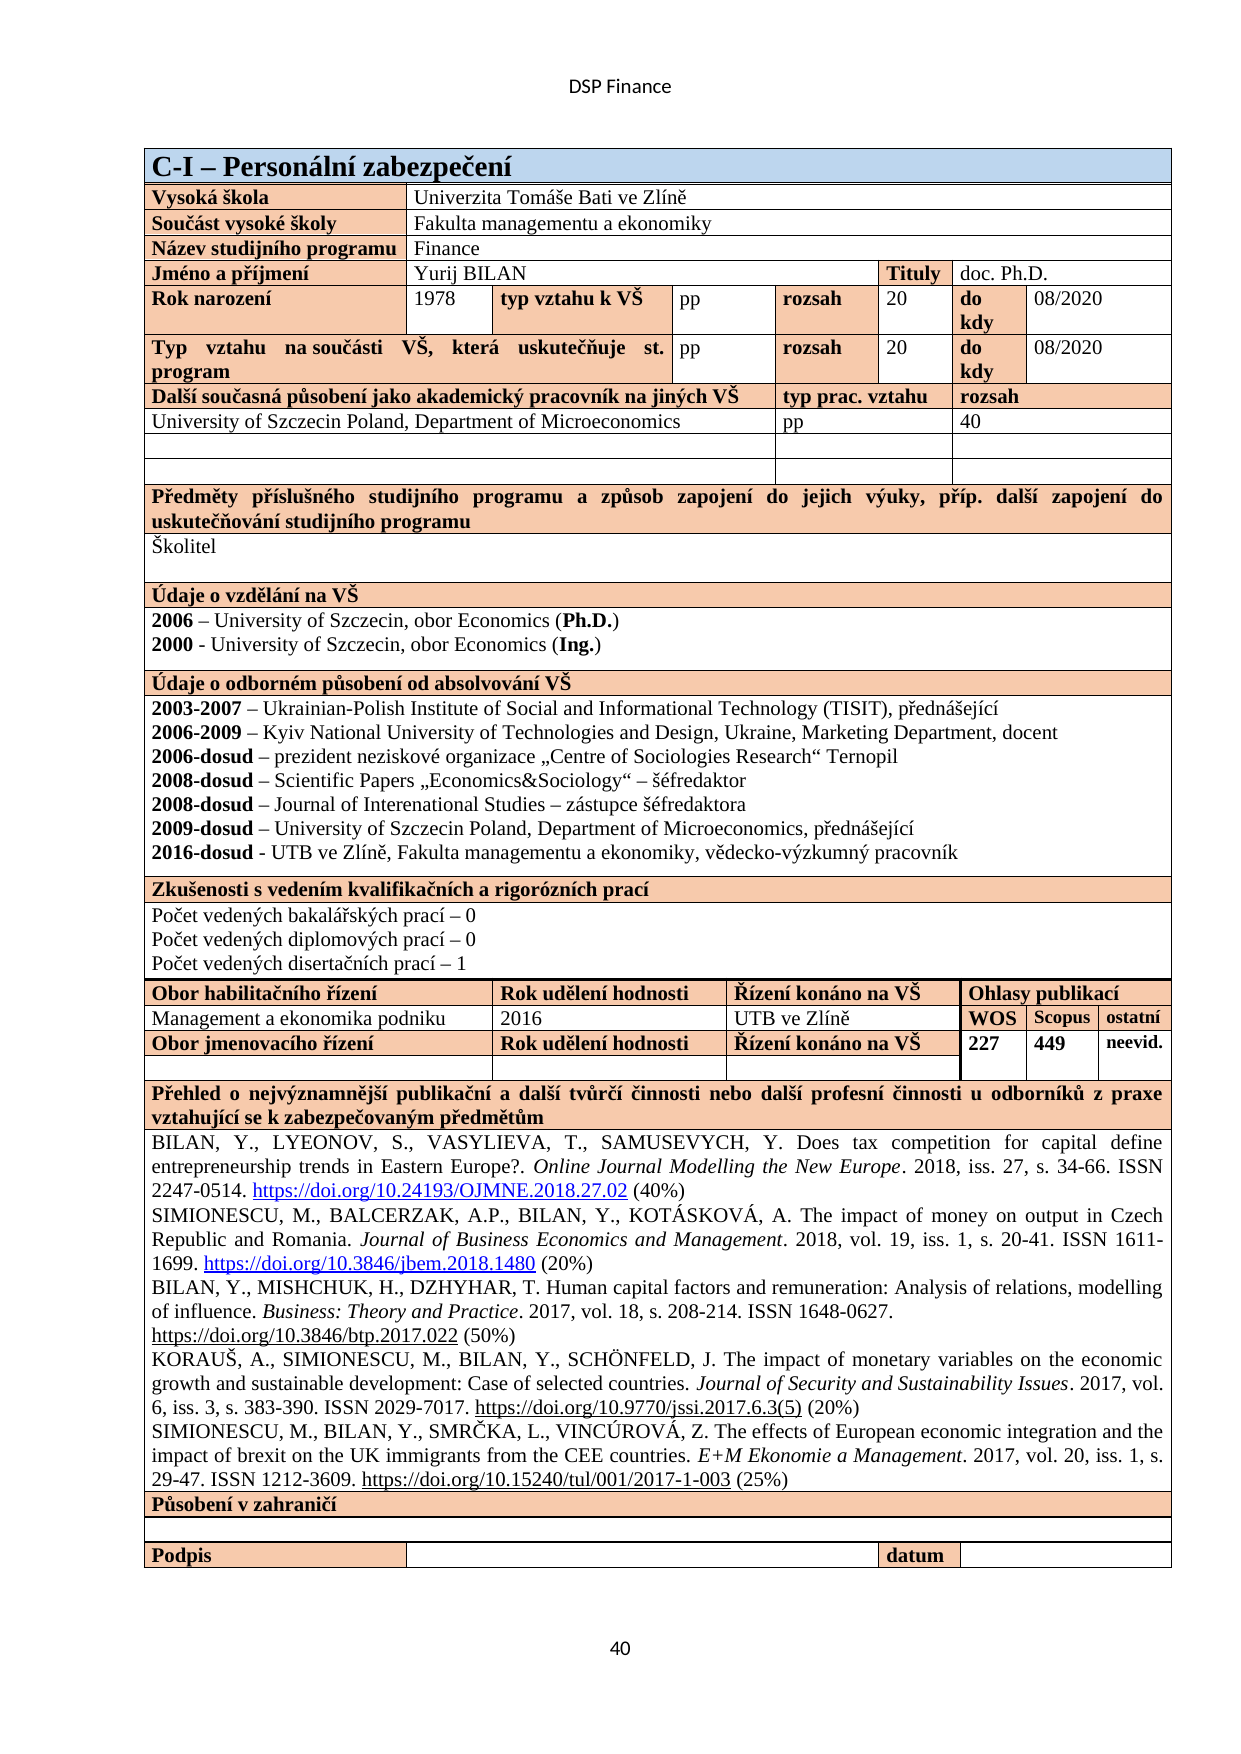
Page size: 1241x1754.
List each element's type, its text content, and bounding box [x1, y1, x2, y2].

table_cell BILAN, Y., LYEONOV, S., VASYLIEVA, T., SAMUSEVYCH, Y. Does tax competition for capital define entrepreneurship trends in Eastern Europe?. Online Journal Modelling the New Europe. 2018, iss. 27, s. 34-66. ISSN 2247-0514. https://doi.org/10.24193/OJMNE.2018.27.02 (40%) SIMIONESCU, M., BALCERZAK, A.P., BILAN, Y., KOTÁSKOVÁ, A. The impact of money on output in Czech Republic and Romania. Journal of Business Economics and Management. 2018, vol. 19, iss. 1, s. 20-41. ISSN 1611-1699. https://doi.org/10.3846/jbem.2018.1480 (20%) BILAN, Y., MISHCHUK, H., DZHYHAR, T. Human capital factors and remuneration: Analysis of relations, modelling of influence. Business: Theory and Practice. 2017, vol. 18, s. 208-214. ISSN 1648-0627. https://doi.org/10.3846/btp.2017.022 (50%) KORAUŠ, A., SIMIONESCU, M., BILAN, Y., SCHÖNFELD, J. The impact of monetary variables on the economic growth and sustainable development: Case of selected countries. Journal of Security and Sustainability Issues. 2017, vol. 6, iss. 3, s. 383-390. ISSN 2029-7017. https://doi.org/10.9770/jssi.2017.6.3(5) (20%) SIMIONESCU, M., BILAN, Y., SMRČKA, L., VINCÚROVÁ, Z. The effects of European economic integration and the impact of brexit on the UK immigrants from the CEE countries. E+M Ekonomie a Management. 2017, vol. 20, iss. 1, s. 29-47. ISSN 1212-3609. https://doi.org/10.15240/tul/001/2017-1-003 (25%) [145, 1130, 1171, 1491]
table_cell [145, 1056, 492, 1080]
table_cell 2006 – University of Szczecin, obor Economics (Ph.D.) 2000 - University of Szczecin, obor Economics (Ing.) [145, 608, 1171, 670]
table_cell Řízení konáno na VŠ [727, 1031, 959, 1055]
table_cell 08/2020 [1027, 286, 1171, 334]
table_cell pp [673, 286, 775, 334]
table_cell Obor jmenovacího řízení [145, 1031, 492, 1055]
table_cell datum [879, 1543, 960, 1567]
table_cell Součást vysoké školy [145, 210, 406, 234]
table_cell UTB ve Zlíně [727, 1006, 959, 1030]
table_cell [953, 459, 1171, 483]
table_cell Tituly [879, 261, 952, 285]
table_cell [953, 434, 1171, 458]
table_cell Ohlasy publikací [962, 981, 1171, 1005]
table_cell 1978 [407, 286, 492, 334]
table_cell Rok udělení hodnosti [493, 981, 726, 1005]
table_header C-I – Personální zabezpečení [145, 149, 1171, 182]
table_cell Finance [407, 236, 1171, 259]
table_cell 449 [1027, 1031, 1098, 1080]
table_cell Management a ekonomika podniku [145, 1006, 492, 1030]
table_cell Rok udělení hodnosti [493, 1031, 726, 1055]
table_cell 20 [879, 286, 952, 334]
table_cell [776, 434, 952, 458]
table_cell Jméno a příjmení [145, 261, 406, 285]
table_cell pp [776, 409, 952, 433]
table_cell rozsah [953, 384, 1171, 408]
table_cell typ vztahu k VŠ [493, 286, 672, 334]
table_cell University of Szczecin Poland, Department of Microeconomics [145, 409, 775, 433]
table_cell pp [673, 335, 775, 383]
table_cell Počet vedených bakalářských prací – 0 Počet vedených diplomových prací – 0 Počet vedených disertačních prací – 1 [145, 903, 1171, 978]
table_cell Údaje o odborném působení od absolvování VŠ [145, 671, 1171, 695]
table_cell [961, 1543, 1171, 1567]
table_cell 227 [962, 1031, 1026, 1080]
table_cell Předměty příslušného studijního programu a způsob zapojení do jejich výuky, příp. další zapojení do uskutečňování studijního programu [145, 485, 1171, 533]
table_cell neevid. [1099, 1031, 1171, 1080]
table_cell [145, 434, 775, 458]
table_cell Rok narození [145, 286, 406, 334]
table_cell Působení v zahraničí [145, 1492, 1171, 1516]
table_cell Podpis [145, 1543, 406, 1567]
table_cell [145, 459, 775, 483]
table_cell Řízení konáno na VŠ [727, 981, 959, 1005]
table_cell Další současná působení jako akademický pracovník na jiných VŠ [145, 384, 775, 408]
table_cell rozsah [776, 335, 878, 383]
table_cell rozsah [776, 286, 878, 334]
table_cell Vysoká škola [145, 185, 406, 209]
table_cell Přehled o nejvýznamnější publikační a další tvůrčí činnosti nebo další profesní činnosti u odborníků z praxe vztahující se k zabezpečovaným předmětům [145, 1081, 1171, 1129]
table_cell Yurij BILAN [407, 261, 878, 285]
table_cell Typ vztahu na součásti VŠ, která uskutečňuje st. program [145, 335, 672, 383]
table_cell [407, 1543, 878, 1567]
table_cell [493, 1056, 726, 1080]
table_cell Obor habilitačního řízení [145, 981, 492, 1005]
table_cell Univerzita Tomáše Bati ve Zlíně [407, 185, 1171, 209]
table_cell 40 [953, 409, 1171, 433]
table_cell ostatní [1099, 1006, 1171, 1030]
table_cell 08/2020 [1027, 335, 1171, 383]
table_cell do kdy [953, 286, 1026, 334]
table_cell doc. Ph.D. [953, 261, 1171, 285]
table_cell 2003-2007 – Ukrainian-Polish Institute of Social and Informational Technology (TISIT), přednášející 2006-2009 – Kyiv National University of Technologies and Design, Ukraine, Marketing Department, docent 2006-dosud – prezident neziskové organizace „Centre of Sociologies Research“ Ternopil 2008-dosud – Scientific Papers „Economics&Sociology“ – šéfredaktor 2008-dosud – Journal of Interenational Studies – zástupce šéfredaktora 2009-dosud – University of Szczecin Poland, Department of Microeconomics, přednášející 2016-dosud - UTB ve Zlíně, Fakulta managementu a ekonomiky, vědecko-výzkumný pracovník [145, 696, 1171, 876]
table_cell Údaje o vzdělání na VŠ [145, 583, 1171, 607]
table_cell WOS [962, 1006, 1026, 1030]
table_cell Zkušenosti s vedením kvalifikačních a rigorózních prací [145, 877, 1171, 902]
table_cell 20 [879, 335, 952, 383]
table_cell Školitel [145, 534, 1171, 582]
table_cell typ prac. vztahu [776, 384, 952, 408]
table_cell [727, 1056, 959, 1080]
table_cell Scopus [1027, 1006, 1098, 1030]
table_cell 2016 [493, 1006, 726, 1030]
table_cell Název studijního programu [145, 236, 406, 259]
table_cell [776, 459, 952, 483]
table_cell do kdy [953, 335, 1026, 383]
table_cell Fakulta managementu a ekonomiky [407, 210, 1171, 234]
table_cell [145, 1518, 1171, 1541]
